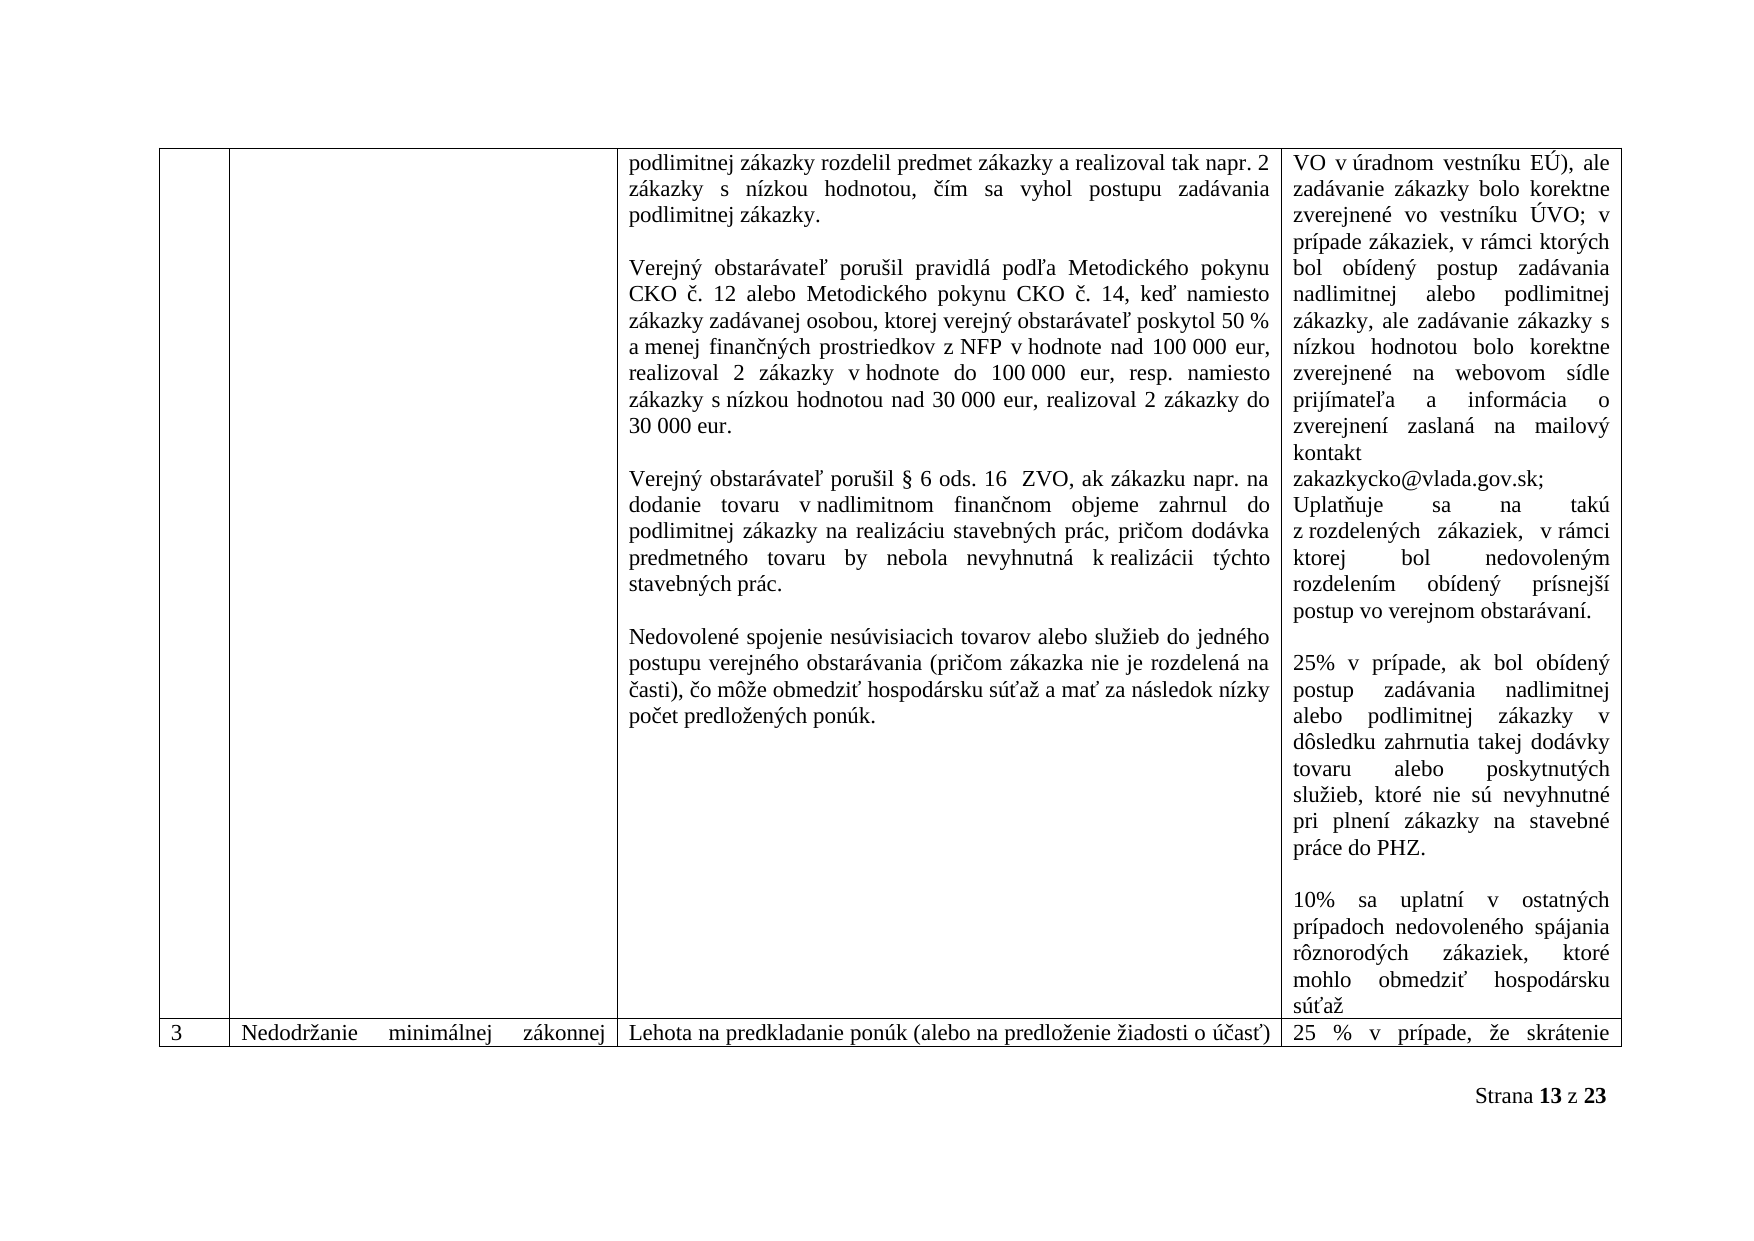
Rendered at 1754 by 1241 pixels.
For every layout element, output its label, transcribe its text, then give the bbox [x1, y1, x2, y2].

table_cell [618, 1019, 1281, 1046]
table_cell 3 [160, 1019, 229, 1046]
table_cell 2 [160, 149, 229, 1018]
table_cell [618, 149, 1281, 1018]
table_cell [230, 149, 617, 1018]
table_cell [1282, 1019, 1621, 1046]
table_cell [230, 1019, 617, 1046]
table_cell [1282, 149, 1621, 1018]
